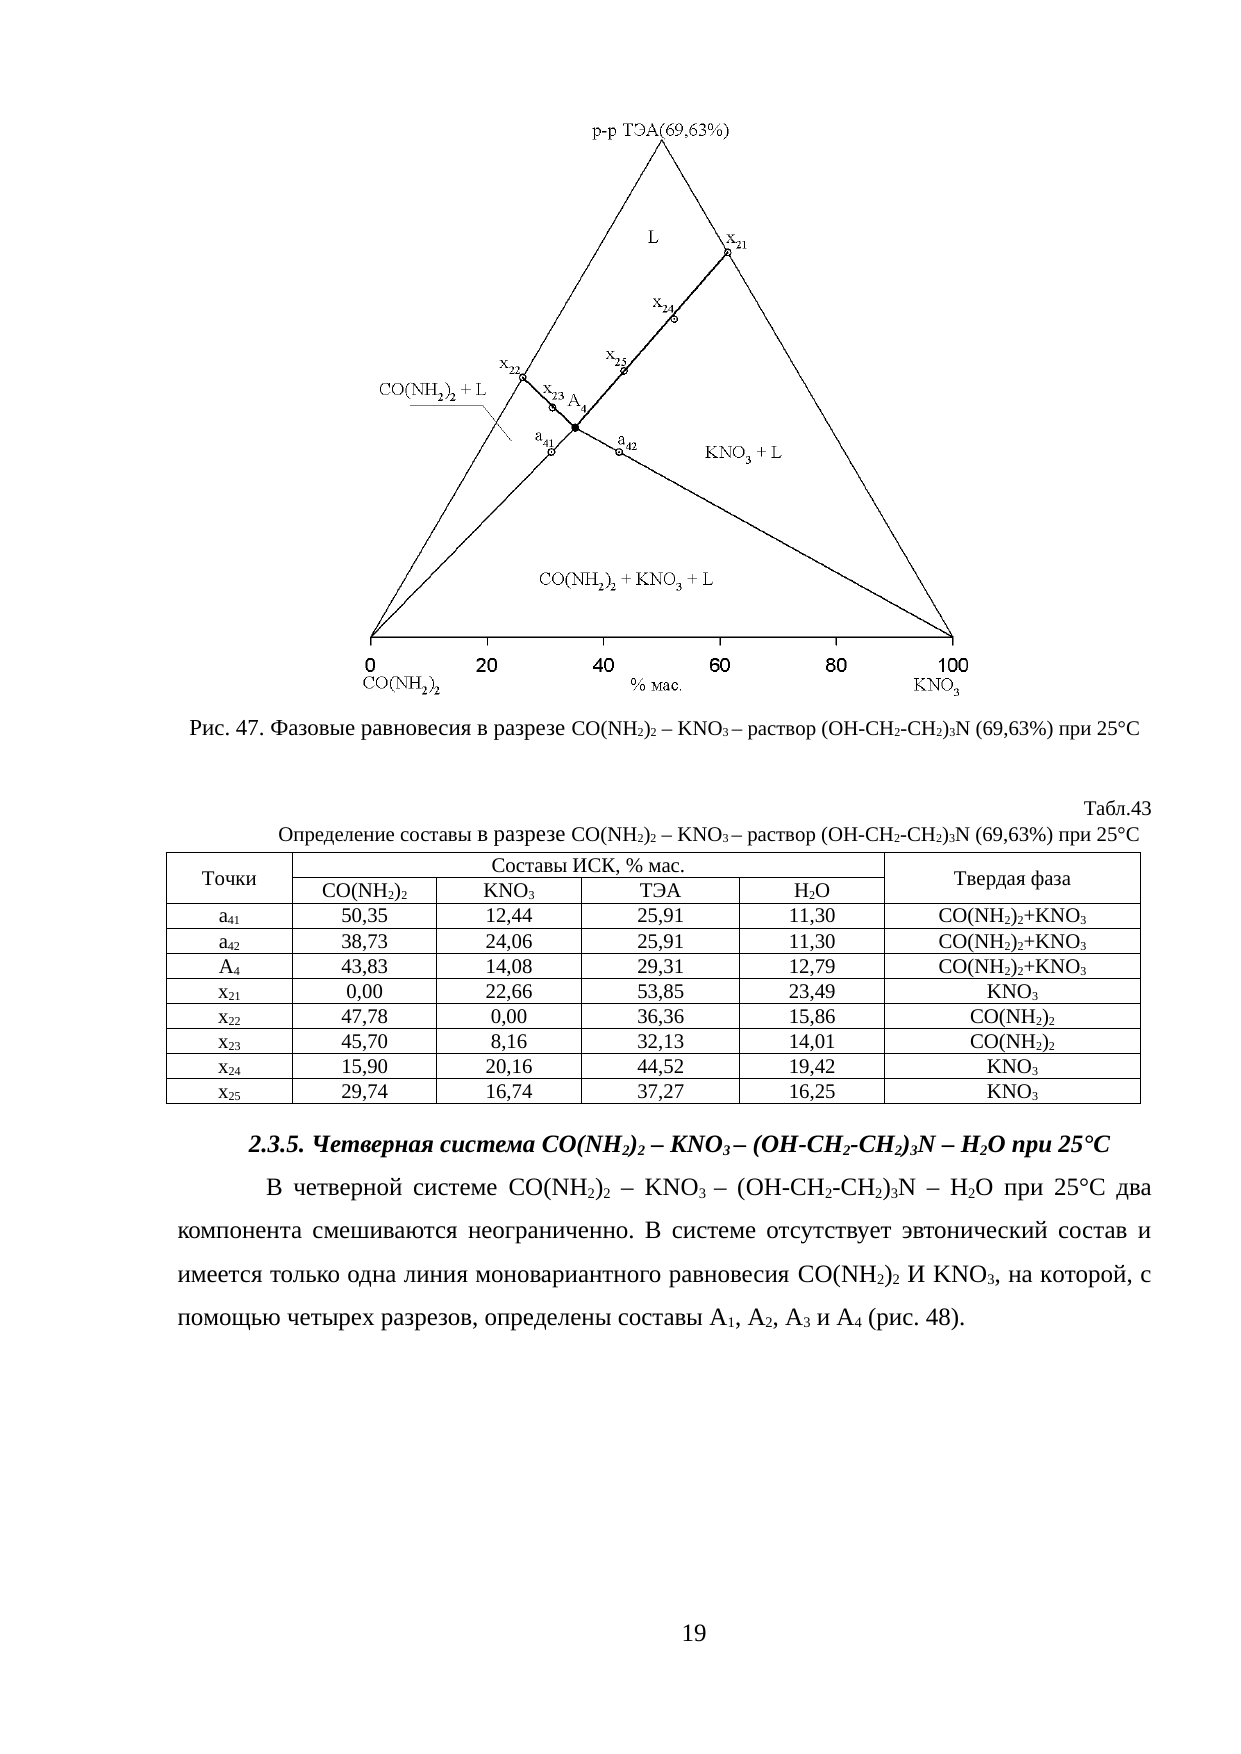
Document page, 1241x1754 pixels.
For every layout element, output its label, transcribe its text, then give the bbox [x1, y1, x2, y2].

table_cell 14,08 [437, 954, 581, 978]
table_cell CO(NH2)2+KNO3 [885, 954, 1140, 978]
table_cell 0,00 [437, 1004, 581, 1028]
table_cell 11,30 [740, 904, 884, 927]
table_cell 19,42 [740, 1054, 884, 1078]
table_cell CO(NH2)2+KNO3 [885, 904, 1140, 927]
table_cell 20,16 [437, 1054, 581, 1078]
table_cell x23 [167, 1029, 292, 1053]
text 2.3.5. Четверная система CO(NH2)2 – KNO3 – (OH-CH2-CH2)3N – H2O при 25°C [177, 1129, 1152, 1158]
table_cell KNO3 [437, 878, 581, 902]
table_cell 43,83 [293, 954, 436, 978]
table_cell 15,86 [740, 1004, 884, 1028]
table_header [166, 118, 1163, 713]
table_cell 25,91 [582, 904, 739, 927]
table_cell KNO3 [885, 1079, 1140, 1103]
picture [359, 118, 970, 697]
table_cell 25,91 [582, 929, 739, 953]
table_cell 50,35 [293, 904, 436, 927]
table_cell x24 [167, 1054, 292, 1078]
table_cell 37,27 [582, 1079, 739, 1103]
table_cell 11,30 [740, 929, 884, 953]
table_cell 12,44 [437, 904, 581, 927]
text В четверной системе CO(NH2)2 – KNO3 – (OH-CH2-CH2)3N – H2O при 25°C два компонента смешиваются неограниченно. В системе отсутствует эвтонический состав и имеется только одна линия моновариантного равновесия CO(NH2)2 и KNO3, на которой, с помощью четырех разрезов, определены составы А1, А2, А3 и А4 (рис. 48). [177, 1172, 1152, 1331]
table_cell x22 [167, 1004, 292, 1028]
table_cell 32,13 [582, 1029, 739, 1053]
table_cell 47,78 [293, 1004, 436, 1028]
table_cell 29,74 [293, 1079, 436, 1103]
table_cell KNO3 [885, 1054, 1140, 1078]
table_cell CO(NH2)2+KNO3 [885, 929, 1140, 953]
table_cell 15,90 [293, 1054, 436, 1078]
table_header Составы ИСК, % мас. [293, 853, 884, 877]
table_cell 0,00 [293, 979, 436, 1003]
table_cell CO(NH2)2 [293, 878, 436, 902]
table_header Точки [167, 853, 292, 902]
table_cell a42 [167, 929, 292, 953]
table_cell x25 [167, 1079, 292, 1103]
table_cell 36,36 [582, 1004, 739, 1028]
table_cell Рис. 47. Фазовые равновесия в разрезе CO(NH2)2 – KNO3 – раствор (OH-CH2-CH2)3N (69,63%) при 25°C [166, 714, 1163, 740]
table_cell 38,73 [293, 929, 436, 953]
table_cell 24,06 [437, 929, 581, 953]
table_cell a41 [167, 904, 292, 927]
table_cell 22,66 [437, 979, 581, 1003]
table_cell 53,85 [582, 979, 739, 1003]
table_cell x21 [167, 979, 292, 1003]
table_cell 23,49 [740, 979, 884, 1003]
table_header Твердая фаза [885, 853, 1140, 902]
text Табл.43 [177, 796, 1152, 819]
table_cell CO(NH2)2 [885, 1029, 1140, 1053]
table_cell 12,79 [740, 954, 884, 978]
table_cell 8,16 [437, 1029, 581, 1053]
table_cell ТЭА [582, 878, 739, 902]
table_cell CO(NH2)2 [885, 1004, 1140, 1028]
table_cell A4 [167, 954, 292, 978]
table_cell 16,74 [437, 1079, 581, 1103]
table_cell 44,52 [582, 1054, 739, 1078]
table_cell 45,70 [293, 1029, 436, 1053]
table_cell H2O [740, 878, 884, 902]
table_cell 29,31 [582, 954, 739, 978]
table_cell KNO3 [885, 979, 1140, 1003]
table_cell 14,01 [740, 1029, 884, 1053]
text Определение составы в разрезе CO(NH2)2 – KNO3 – раствор (OH-CH2-CH2)3N (69,63%) при 25°C [177, 819, 1152, 846]
table_cell 16,25 [740, 1079, 884, 1103]
